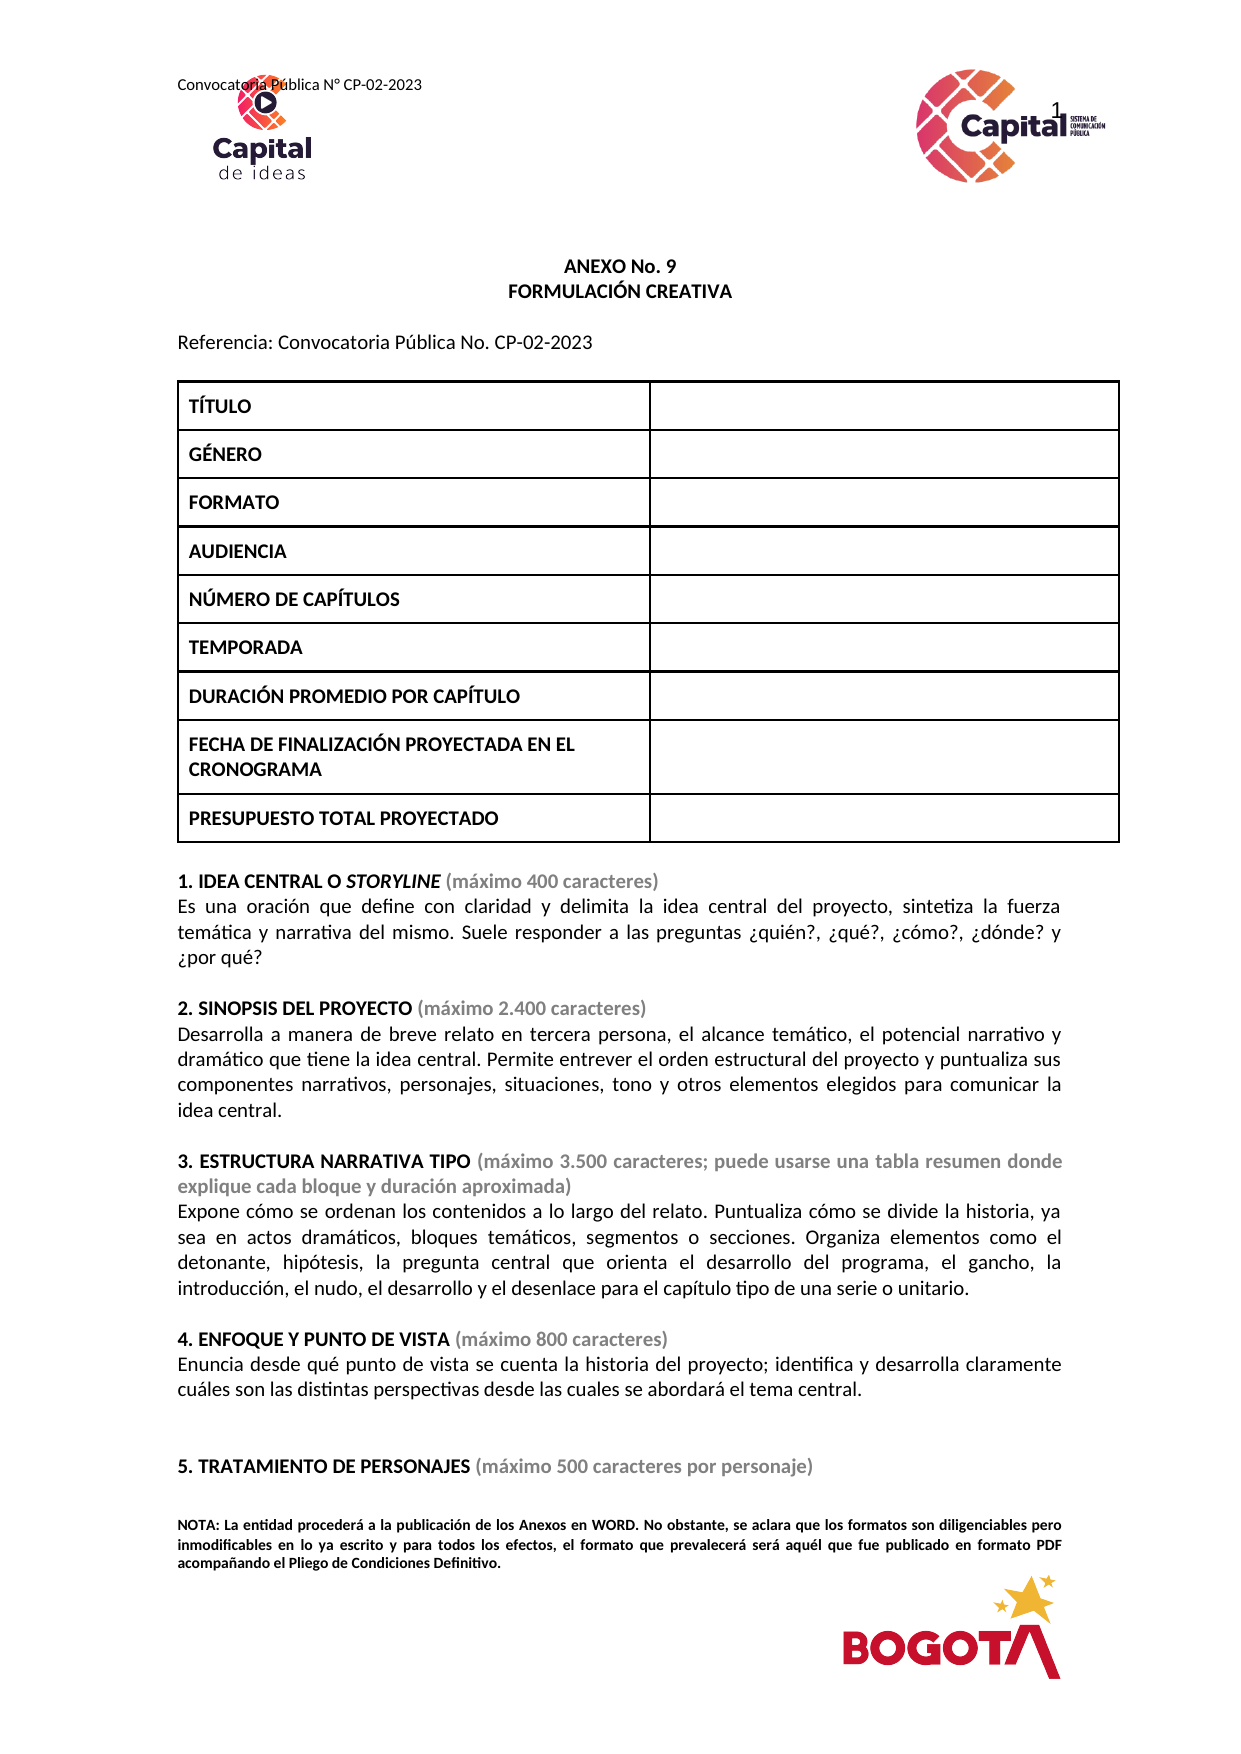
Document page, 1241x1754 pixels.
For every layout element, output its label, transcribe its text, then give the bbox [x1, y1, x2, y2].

text Referencia: Convocatoria Pública No. CP-02-2023 [177, 329, 1063, 355]
text Desarrolla a manera de breve relato en tercera persona, el alcance temático, el potencial narrativo y dramático que tiene la idea central. Permite entrever el orden estructural del proyecto y puntualiza sus componentes narrativos, personajes, situaciones, tono y otros elementos elegidos para comunicar la idea central. [177, 1021, 1063, 1122]
text Enuncia desde qué punto de vista se cuenta la historia del proyecto; identifica y desarrolla claramente cuáles son las distintas perspectivas desde las cuales se abordará el tema central. [177, 1351, 1063, 1402]
text 3. ESTRUCTURA NARRATIVA TIPO (máximo 3.500 caracteres; puede usarse una tabla resumen donde explique cada bloque y duración aproximada) [177, 1148, 1063, 1199]
text ANEXO No. 9 [177, 253, 1063, 279]
table_cell [651, 431, 1118, 477]
table_cell [651, 721, 1118, 792]
table_cell AUDIENCIA [179, 528, 649, 574]
picture [177, 45, 347, 214]
text 5. TRATAMIENTO DE PERSONAJES (máximo 500 caracteres por personaje) [177, 1453, 1063, 1478]
text 1. IDEA CENTRAL O STORYLINE (máximo 400 caracteres) [177, 868, 1063, 894]
table_cell [651, 479, 1118, 525]
text FORMULACIÓN CREATIVA [177, 279, 1063, 304]
table_cell NÚMERO DE CAPÍTULOS [179, 576, 649, 622]
table_cell [651, 795, 1118, 841]
table_header TÍTULO [179, 383, 649, 429]
text Es una oración que define con claridad y delimita la idea central del proyecto, sintetiza la fuerza temática y narrativa del mismo. Suele responder a las preguntas ¿quién?, ¿qué?, ¿cómo?, ¿dónde? y ¿por qué? [177, 894, 1063, 970]
table_cell DURACIÓN PROMEDIO POR CAPÍTULO [179, 673, 649, 719]
text 2. SINOPSIS DEL PROYECTO (máximo 2.400 caracteres) [177, 995, 1063, 1021]
picture [840, 1572, 1064, 1681]
table_cell TEMPORADA [179, 624, 649, 670]
text 4. ENFOQUE Y PUNTO DE VISTA (máximo 800 caracteres) [177, 1326, 1063, 1351]
text Expone cómo se ordenan los contenidos a lo largo del relato. Puntualiza cómo se divide la historia, ya sea en actos dramáticos, bloques temáticos, segmentos o secciones. Organiza elementos como el detonante, hipótesis, la pregunta central que orienta el desarrollo del programa, el gancho, la introducción, el nudo, el desarrollo y el desenlace para el capítulo tipo de una serie o unitario. [177, 1199, 1063, 1300]
table_cell FECHA DE FINALIZACIÓN PROYECTADA EN EL CRONOGRAMA [179, 721, 649, 792]
table_cell [651, 576, 1118, 622]
table_cell PRESUPUESTO TOTAL PROYECTADO [179, 795, 649, 841]
table_cell GÉNERO [179, 431, 649, 477]
table_cell [651, 528, 1118, 574]
table_header [651, 383, 1118, 429]
table_cell [651, 624, 1118, 670]
table_cell [651, 673, 1118, 719]
table_cell FORMATO [179, 479, 649, 525]
picture [885, 56, 1118, 202]
